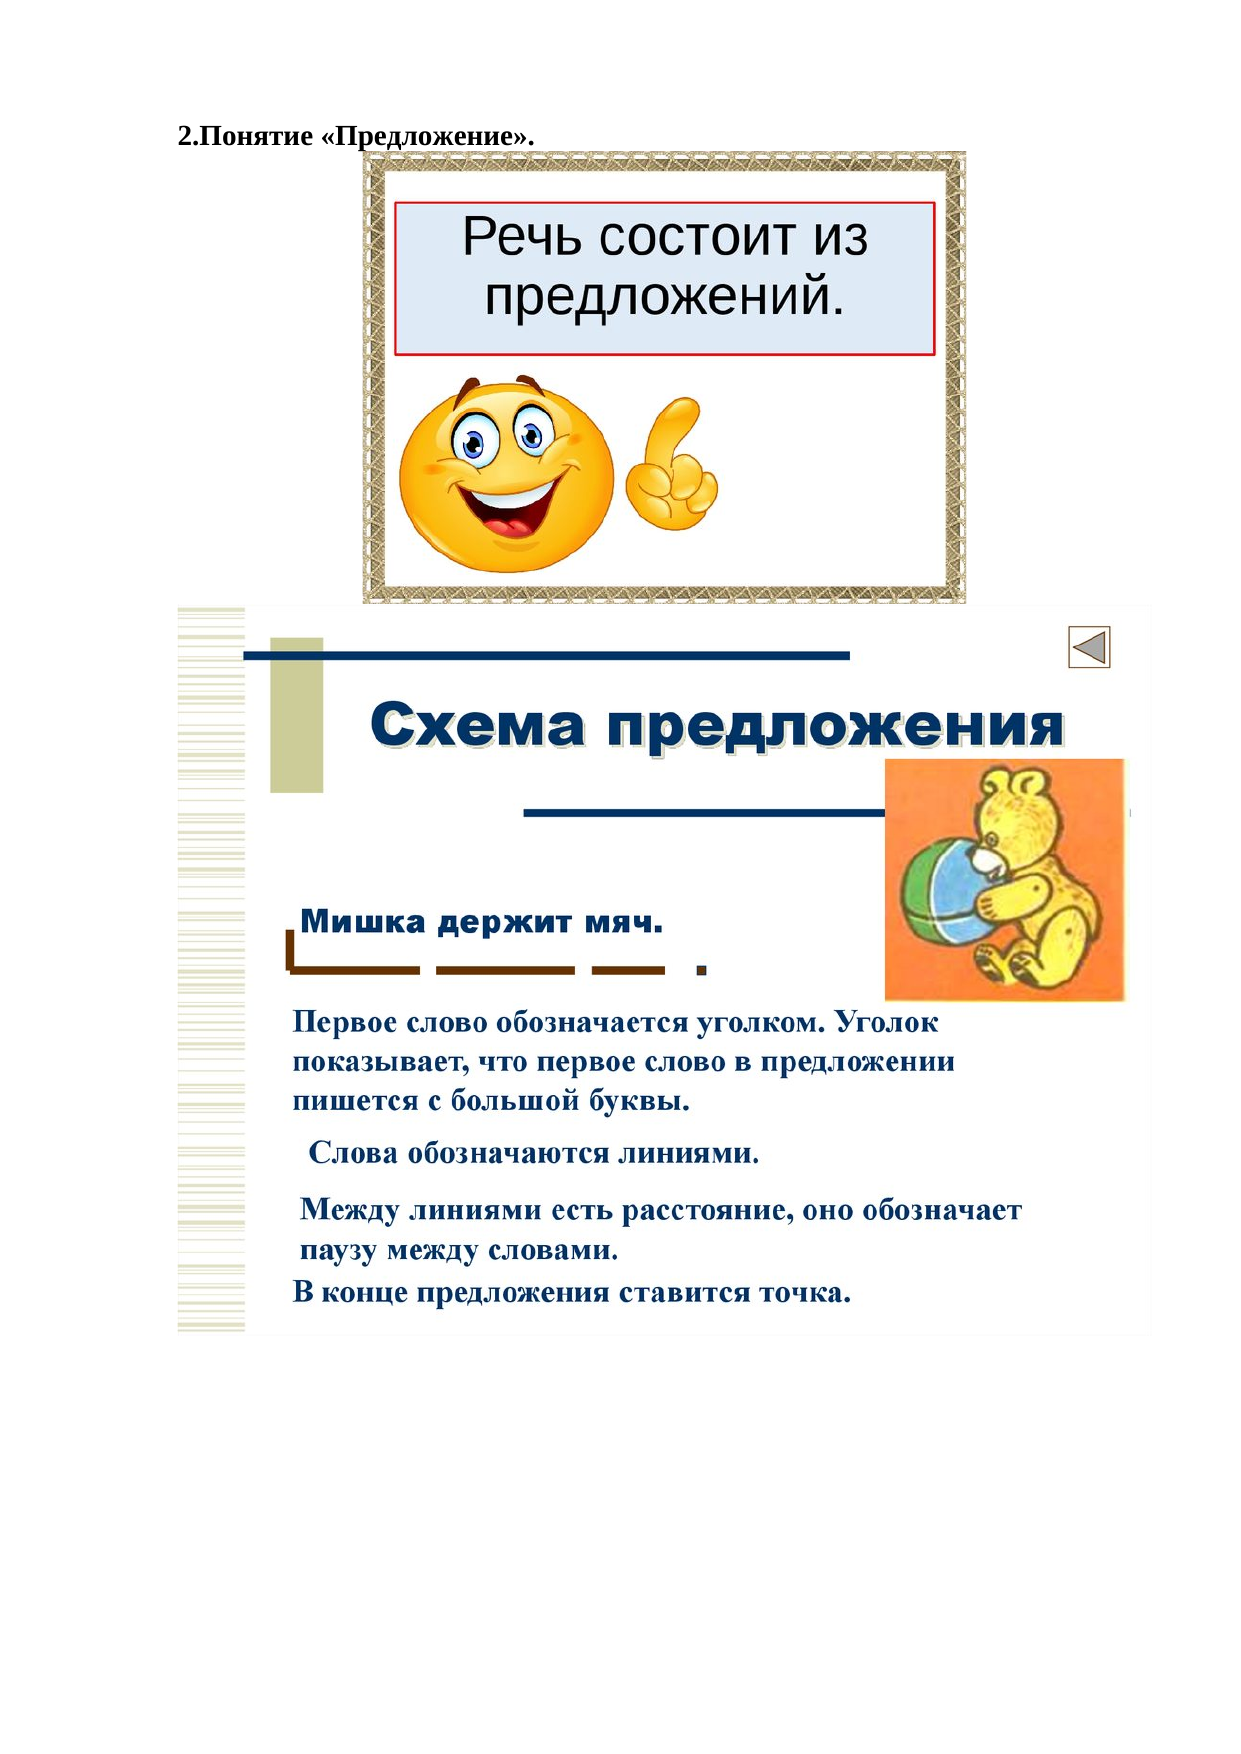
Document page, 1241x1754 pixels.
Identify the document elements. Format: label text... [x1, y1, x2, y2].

text 2.Понятие «Предложение». [177, 118, 1152, 152]
picture [177, 151, 1152, 1336]
